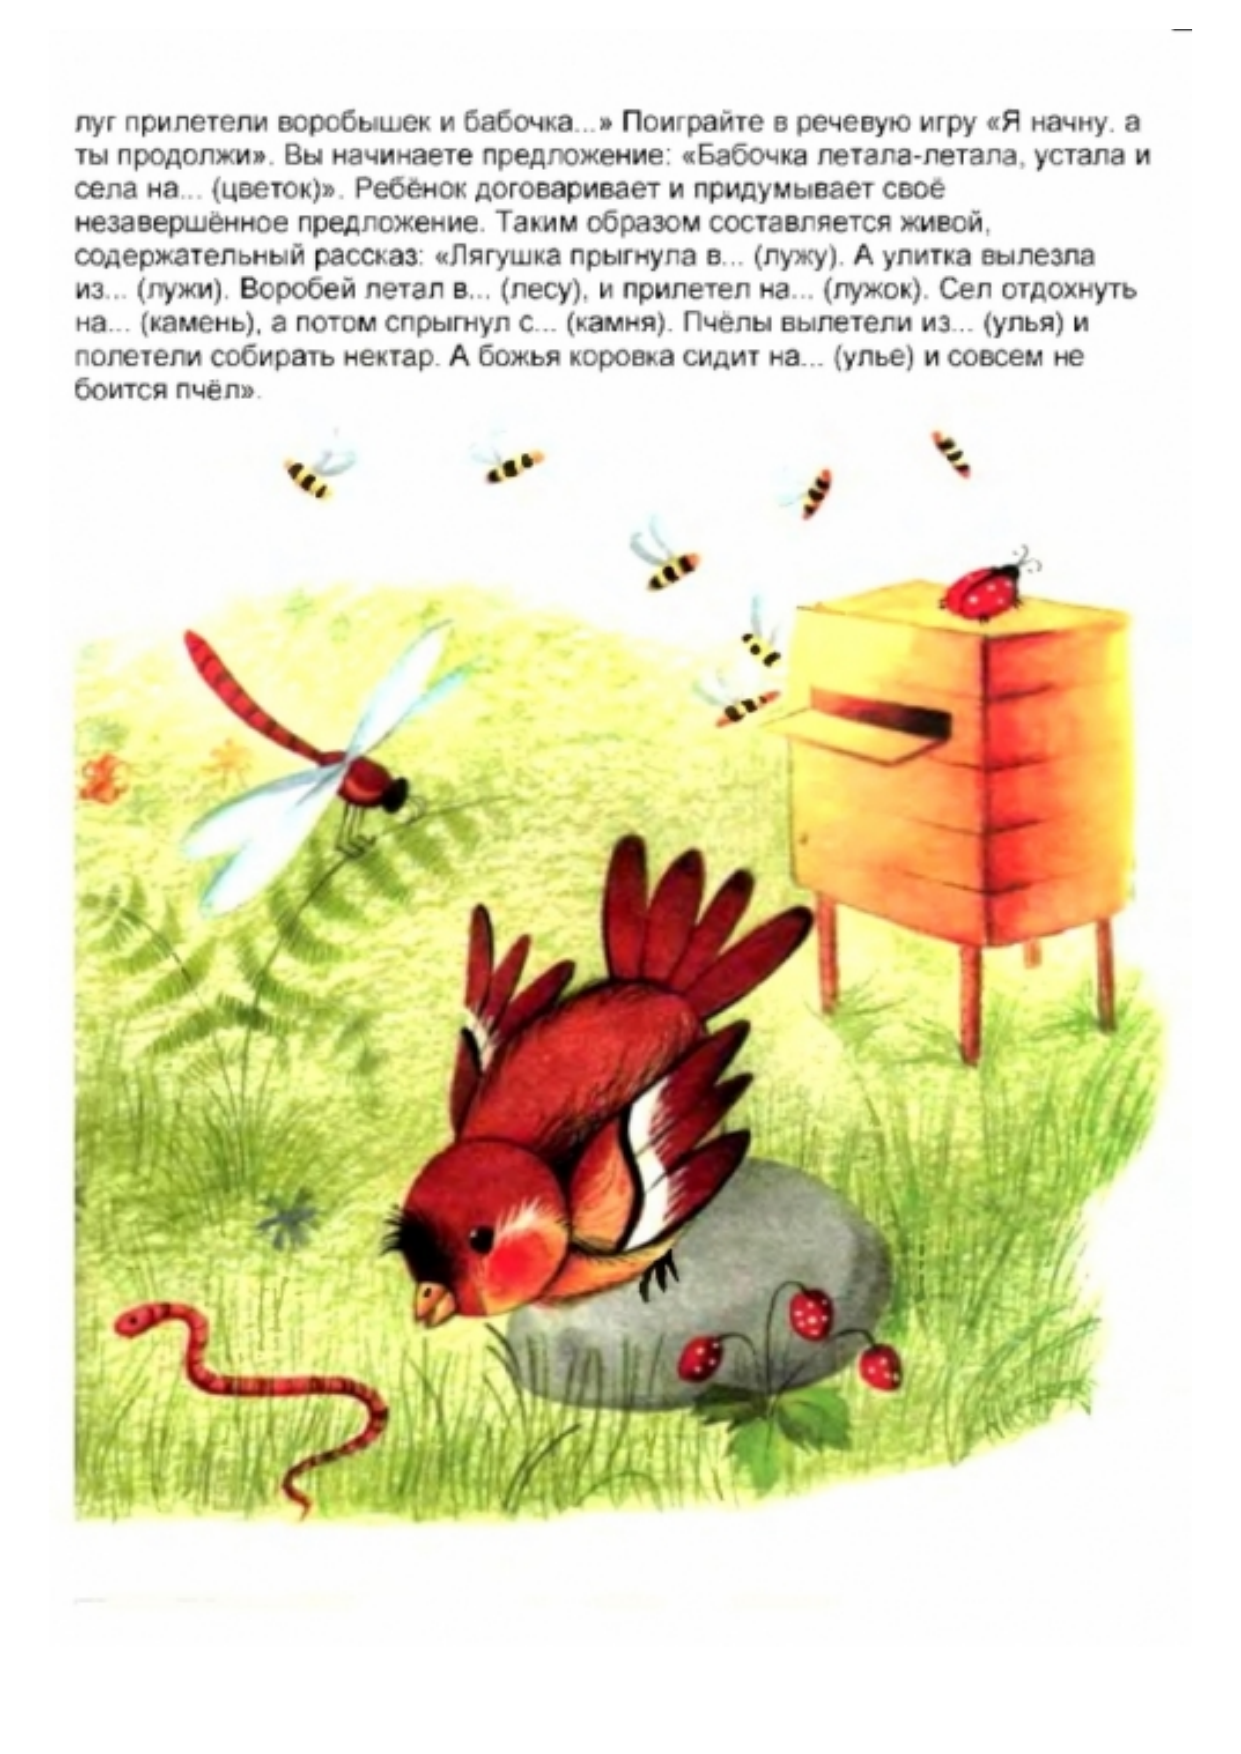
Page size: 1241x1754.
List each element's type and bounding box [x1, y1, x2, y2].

picture [48, 29, 1193, 1647]
